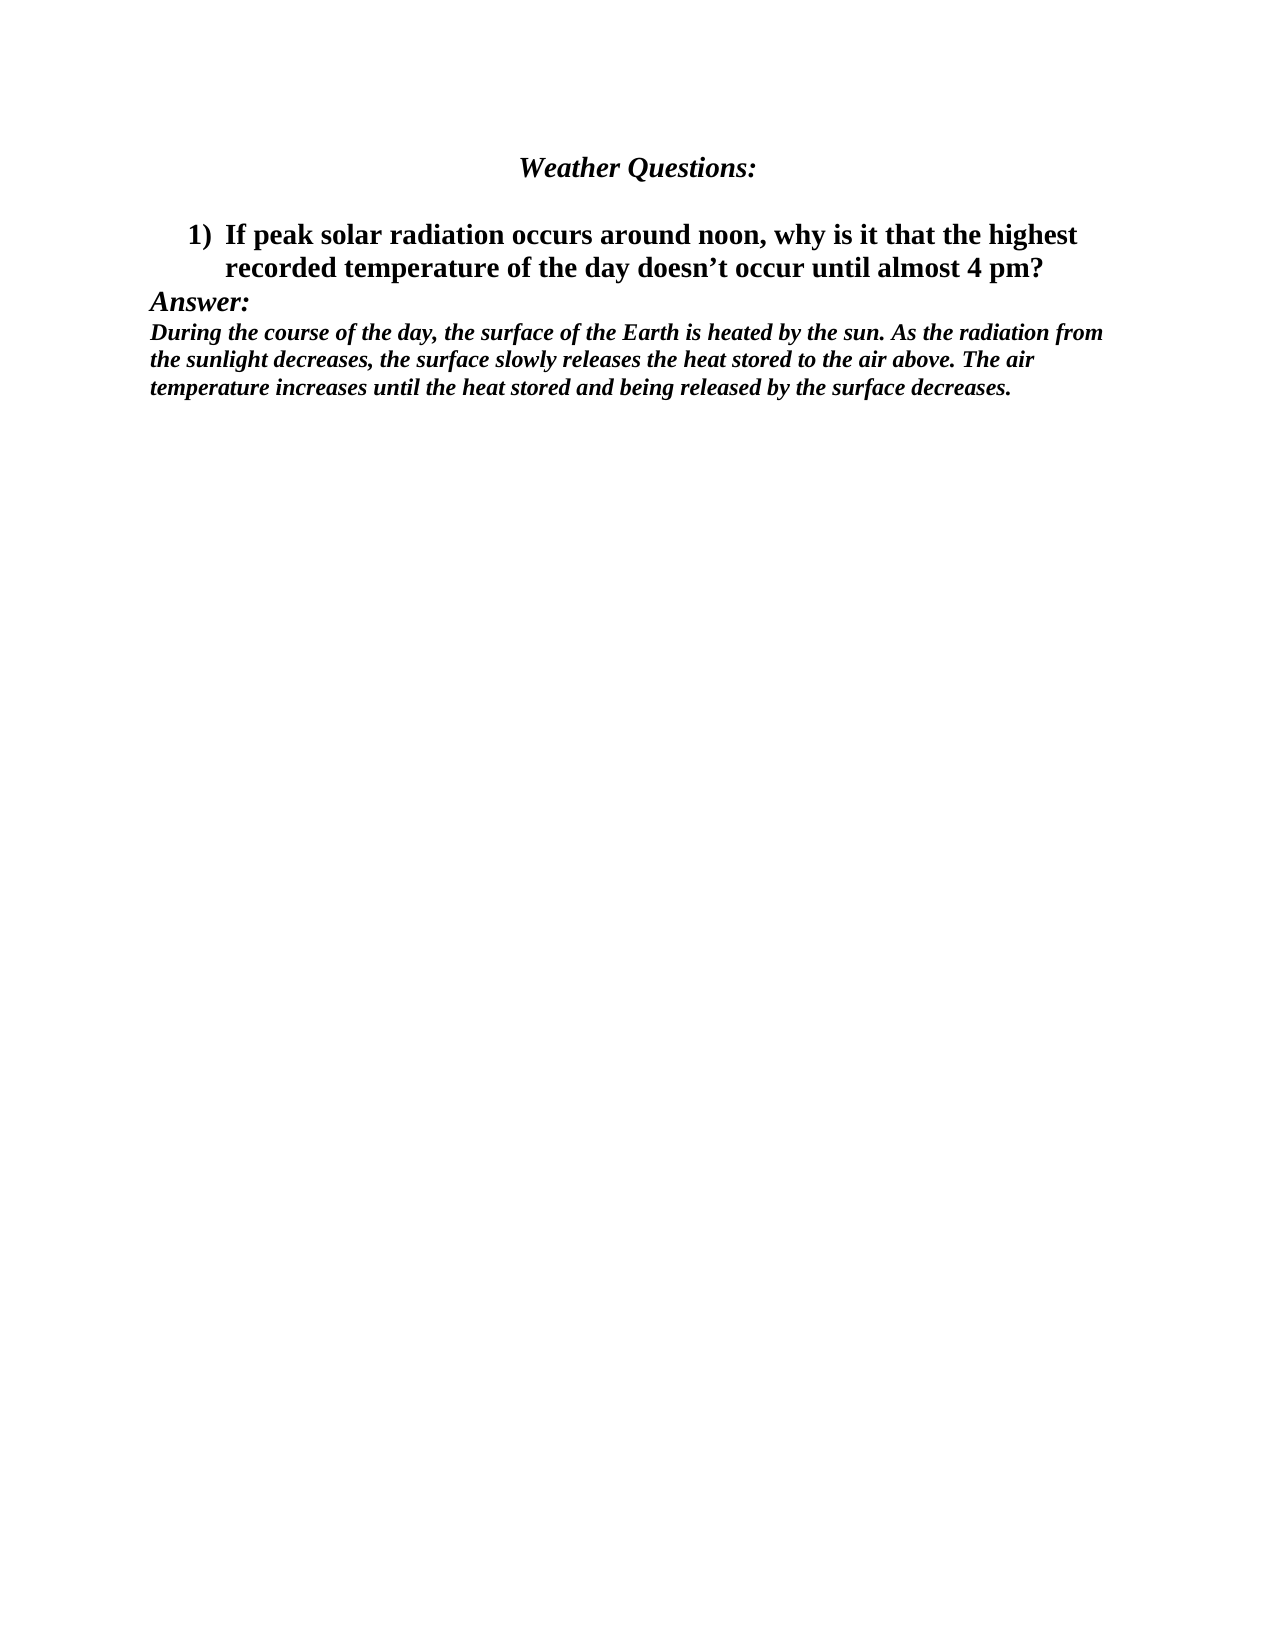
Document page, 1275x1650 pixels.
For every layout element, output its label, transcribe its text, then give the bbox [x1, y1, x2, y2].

text Weather Questions: [150, 150, 1125, 183]
text During the course of the day, the surface of the Earth is heated by the sun. As the radiation from the sunlight decreases, the surface slowly releases the heat stored to the air above. The air temperature increases until the heat stored and being released by the surface decreases. [150, 318, 1125, 401]
list If peak solar radiation occurs around noon, why is it that the highest recorded temperature of the day doesn’t occur until almost 4 pm? [187, 217, 1125, 284]
text Answer: [150, 284, 1125, 318]
